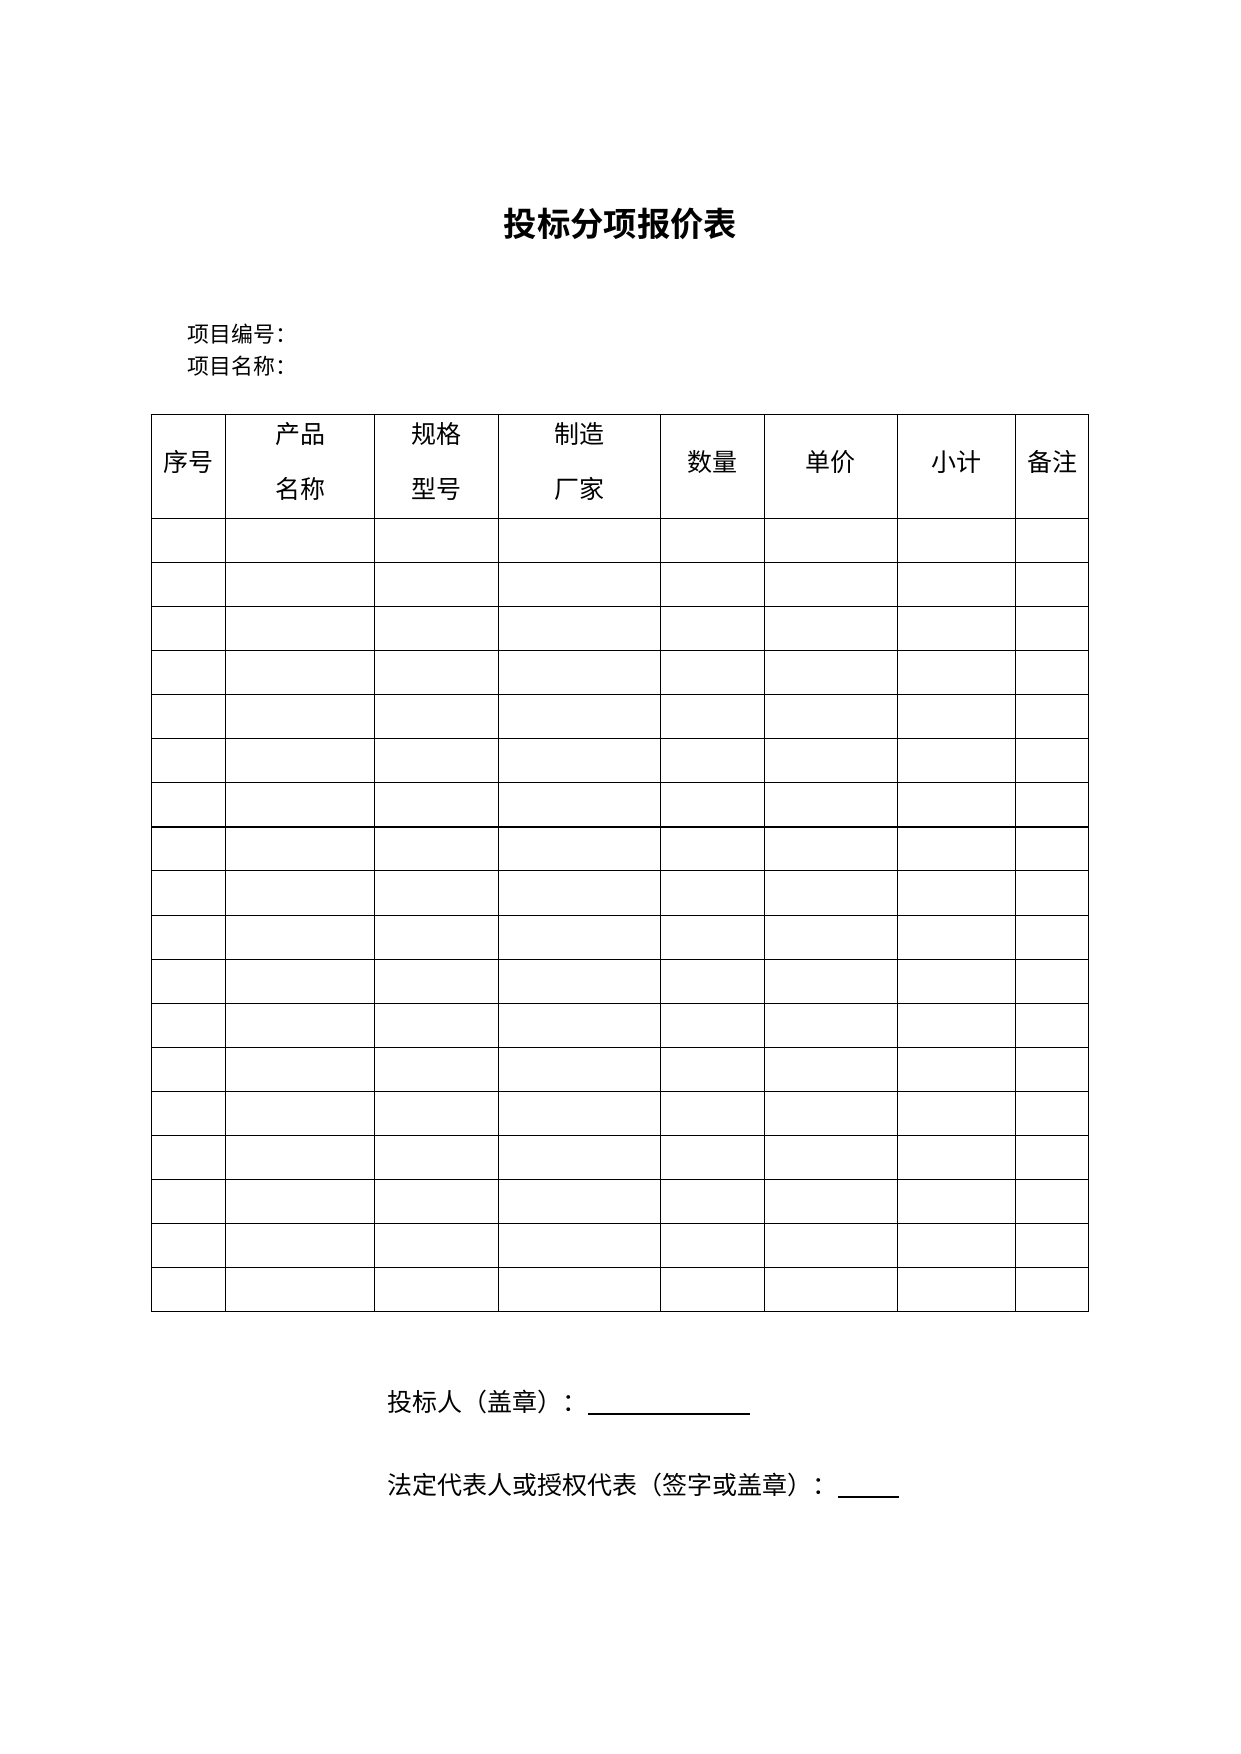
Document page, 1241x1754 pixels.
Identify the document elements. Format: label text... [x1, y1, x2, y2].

table_cell [226, 1092, 374, 1135]
table_cell [898, 607, 1015, 650]
table_header 数量 [661, 415, 764, 518]
table_cell [499, 916, 660, 958]
table_cell [226, 1180, 374, 1223]
table_cell [152, 1004, 225, 1047]
table_cell [1016, 1092, 1088, 1135]
table_cell [226, 739, 374, 782]
table_cell [152, 1268, 225, 1311]
table_header 制造 厂家 [499, 415, 660, 518]
table_cell [375, 1180, 498, 1223]
table_cell [661, 607, 764, 650]
table_cell [152, 916, 225, 958]
table_cell [898, 828, 1015, 870]
table_cell [152, 828, 225, 870]
table_cell [499, 1092, 660, 1135]
table_cell [898, 916, 1015, 958]
table_cell [898, 1180, 1015, 1223]
table_cell [765, 651, 897, 694]
table_cell [661, 1004, 764, 1047]
table_cell [152, 1136, 225, 1179]
table_cell [898, 871, 1015, 914]
table_cell [661, 739, 764, 782]
table_cell [1016, 695, 1088, 738]
table_cell [765, 1180, 897, 1223]
table_cell [898, 1268, 1015, 1311]
table_cell [499, 960, 660, 1003]
table_cell [1016, 783, 1088, 826]
table_cell [765, 1004, 897, 1047]
table_cell [1016, 1048, 1088, 1091]
table_cell [499, 695, 660, 738]
table_cell [1016, 651, 1088, 694]
table_cell [661, 960, 764, 1003]
table_cell [152, 1048, 225, 1091]
table_cell [152, 1092, 225, 1135]
table_cell [661, 1268, 764, 1311]
table_cell [898, 651, 1015, 694]
table_cell [1016, 519, 1088, 562]
table_cell [898, 1092, 1015, 1135]
table_cell [375, 739, 498, 782]
table_cell [226, 828, 374, 870]
table_cell [375, 519, 498, 562]
table_cell [1016, 916, 1088, 958]
table_cell [1016, 739, 1088, 782]
table_cell [898, 783, 1015, 826]
table_cell [499, 519, 660, 562]
table_cell [152, 607, 225, 650]
table_cell [152, 1224, 225, 1267]
table_cell [226, 783, 374, 826]
table_cell [226, 607, 374, 650]
table_cell [661, 828, 764, 870]
table_cell [375, 783, 498, 826]
table_cell [898, 519, 1015, 562]
table_cell [226, 563, 374, 606]
table_cell [226, 960, 374, 1003]
table_cell [898, 695, 1015, 738]
table_cell [661, 563, 764, 606]
table_cell [499, 1180, 660, 1223]
table_cell [765, 1224, 897, 1267]
table_cell [765, 916, 897, 958]
table_header 序号 [152, 415, 225, 518]
table_cell [226, 1224, 374, 1267]
table_cell [499, 1268, 660, 1311]
table_cell [226, 1136, 374, 1179]
table_cell [661, 1092, 764, 1135]
table_cell [1016, 1004, 1088, 1047]
table_cell [765, 695, 897, 738]
table_cell [1016, 1136, 1088, 1179]
table_cell [152, 651, 225, 694]
table_cell [661, 1180, 764, 1223]
text 项目编号： [187, 316, 1053, 349]
table_cell [499, 563, 660, 606]
table_cell [765, 739, 897, 782]
table_cell [375, 1092, 498, 1135]
table_cell [375, 828, 498, 870]
table_cell [898, 1048, 1015, 1091]
table_cell [1016, 871, 1088, 914]
table_cell [499, 871, 660, 914]
table_cell [499, 1224, 660, 1267]
table_cell [898, 1136, 1015, 1179]
table_cell [226, 651, 374, 694]
table_cell [898, 739, 1015, 782]
table_header 产品 名称 [226, 415, 374, 518]
table_cell [226, 695, 374, 738]
text 项目名称： [187, 349, 1053, 381]
table_cell [375, 1224, 498, 1267]
table_cell [1016, 960, 1088, 1003]
table_cell [898, 960, 1015, 1003]
table_cell [661, 651, 764, 694]
table_cell [226, 871, 374, 914]
table_cell [765, 783, 897, 826]
table_cell [898, 563, 1015, 606]
table_cell [152, 563, 225, 606]
table_cell [1016, 1180, 1088, 1223]
table_cell [375, 960, 498, 1003]
table_cell [499, 783, 660, 826]
table_cell [1016, 1268, 1088, 1311]
table_cell [1016, 563, 1088, 606]
table_cell [499, 1048, 660, 1091]
table_cell [765, 563, 897, 606]
table_cell [499, 651, 660, 694]
table_cell [375, 1004, 498, 1047]
table_cell [898, 1004, 1015, 1047]
table_header 备注 [1016, 415, 1088, 518]
text 投标人（盖章）： [187, 1368, 1053, 1433]
table_cell [375, 563, 498, 606]
table_cell [1016, 607, 1088, 650]
table_cell [375, 1048, 498, 1091]
table_cell [499, 607, 660, 650]
table_header 小计 [898, 415, 1015, 518]
table_cell [152, 960, 225, 1003]
table_cell [661, 695, 764, 738]
table_cell [765, 607, 897, 650]
table_cell [375, 871, 498, 914]
table_cell [661, 871, 764, 914]
table_cell [661, 519, 764, 562]
table_cell [661, 1048, 764, 1091]
table_cell [765, 1136, 897, 1179]
table_cell [765, 1268, 897, 1311]
table_cell [898, 1224, 1015, 1267]
table_cell [765, 871, 897, 914]
table_cell [765, 519, 897, 562]
table_cell [152, 695, 225, 738]
subtitle 投标分项报价表 [187, 189, 1053, 254]
table_cell [661, 783, 764, 826]
table_header 规格 型号 [375, 415, 498, 518]
table_cell [152, 739, 225, 782]
table_cell [1016, 1224, 1088, 1267]
table_cell [375, 695, 498, 738]
table_cell [375, 1268, 498, 1311]
table_cell [499, 1004, 660, 1047]
table_cell [226, 519, 374, 562]
table_cell [765, 828, 897, 870]
table_cell [152, 519, 225, 562]
table_cell [375, 651, 498, 694]
table_cell [661, 1224, 764, 1267]
table_cell [152, 871, 225, 914]
table_cell [226, 1268, 374, 1311]
table_cell [226, 916, 374, 958]
table_cell [499, 1136, 660, 1179]
table_cell [661, 1136, 764, 1179]
table_cell [226, 1004, 374, 1047]
table_cell [499, 828, 660, 870]
table_cell [375, 1136, 498, 1179]
table_cell [499, 739, 660, 782]
table_cell [1016, 828, 1088, 870]
table_cell [765, 1092, 897, 1135]
table_cell [765, 960, 897, 1003]
table_cell [375, 916, 498, 958]
table_cell [226, 1048, 374, 1091]
table_cell [661, 916, 764, 958]
table_cell [152, 783, 225, 826]
table_cell [375, 607, 498, 650]
table_header 单价 [765, 415, 897, 518]
text 法定代表人或授权代表（签字或盖章）： [187, 1451, 1053, 1516]
table_cell [765, 1048, 897, 1091]
table_cell [152, 1180, 225, 1223]
